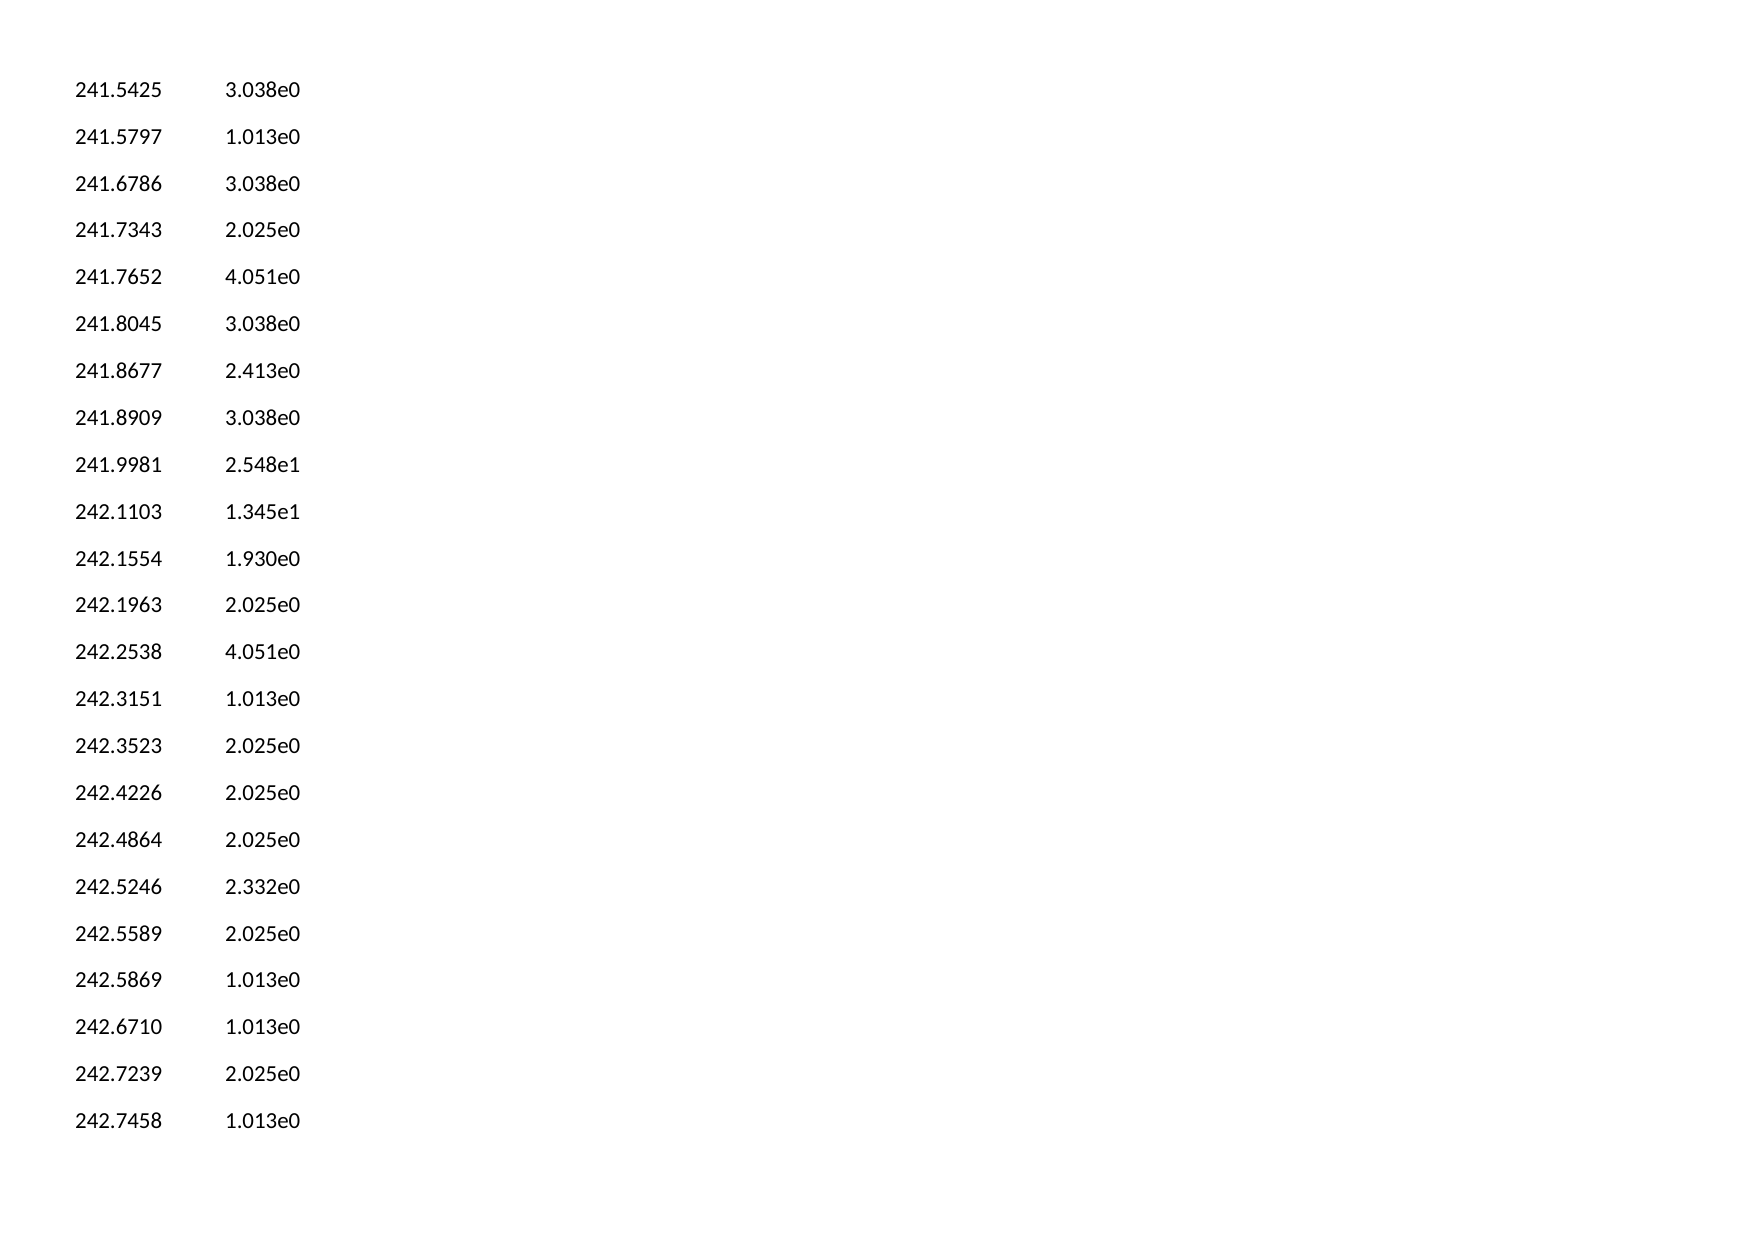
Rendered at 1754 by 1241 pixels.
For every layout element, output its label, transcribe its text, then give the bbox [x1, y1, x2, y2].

text 241.8045 3.038e0 [75, 309, 1679, 337]
text 241.6786 3.038e0 [75, 169, 1679, 197]
text 242.1103 1.345e1 [75, 497, 1679, 525]
text 241.8909 3.038e0 [75, 403, 1679, 431]
text 241.5425 3.038e0 [75, 75, 1679, 103]
text 242.3151 1.013e0 [75, 684, 1679, 712]
text 242.4226 2.025e0 [75, 778, 1679, 806]
text 242.4864 2.025e0 [75, 825, 1679, 853]
text 241.7343 2.025e0 [75, 216, 1679, 244]
text 242.7458 1.013e0 [75, 1106, 1679, 1134]
text 242.5246 2.332e0 [75, 872, 1679, 900]
text 241.7652 4.051e0 [75, 262, 1679, 291]
text 242.1963 2.025e0 [75, 591, 1679, 619]
text 242.3523 2.025e0 [75, 731, 1679, 759]
text 242.6710 1.013e0 [75, 1012, 1679, 1041]
text 242.7239 2.025e0 [75, 1059, 1679, 1087]
text 241.8677 2.413e0 [75, 356, 1679, 384]
text 242.5869 1.013e0 [75, 966, 1679, 994]
text 241.5797 1.013e0 [75, 122, 1679, 150]
text 241.9981 2.548e1 [75, 450, 1679, 478]
text 242.1554 1.930e0 [75, 544, 1679, 572]
text 242.5589 2.025e0 [75, 919, 1679, 947]
text 242.2538 4.051e0 [75, 637, 1679, 666]
